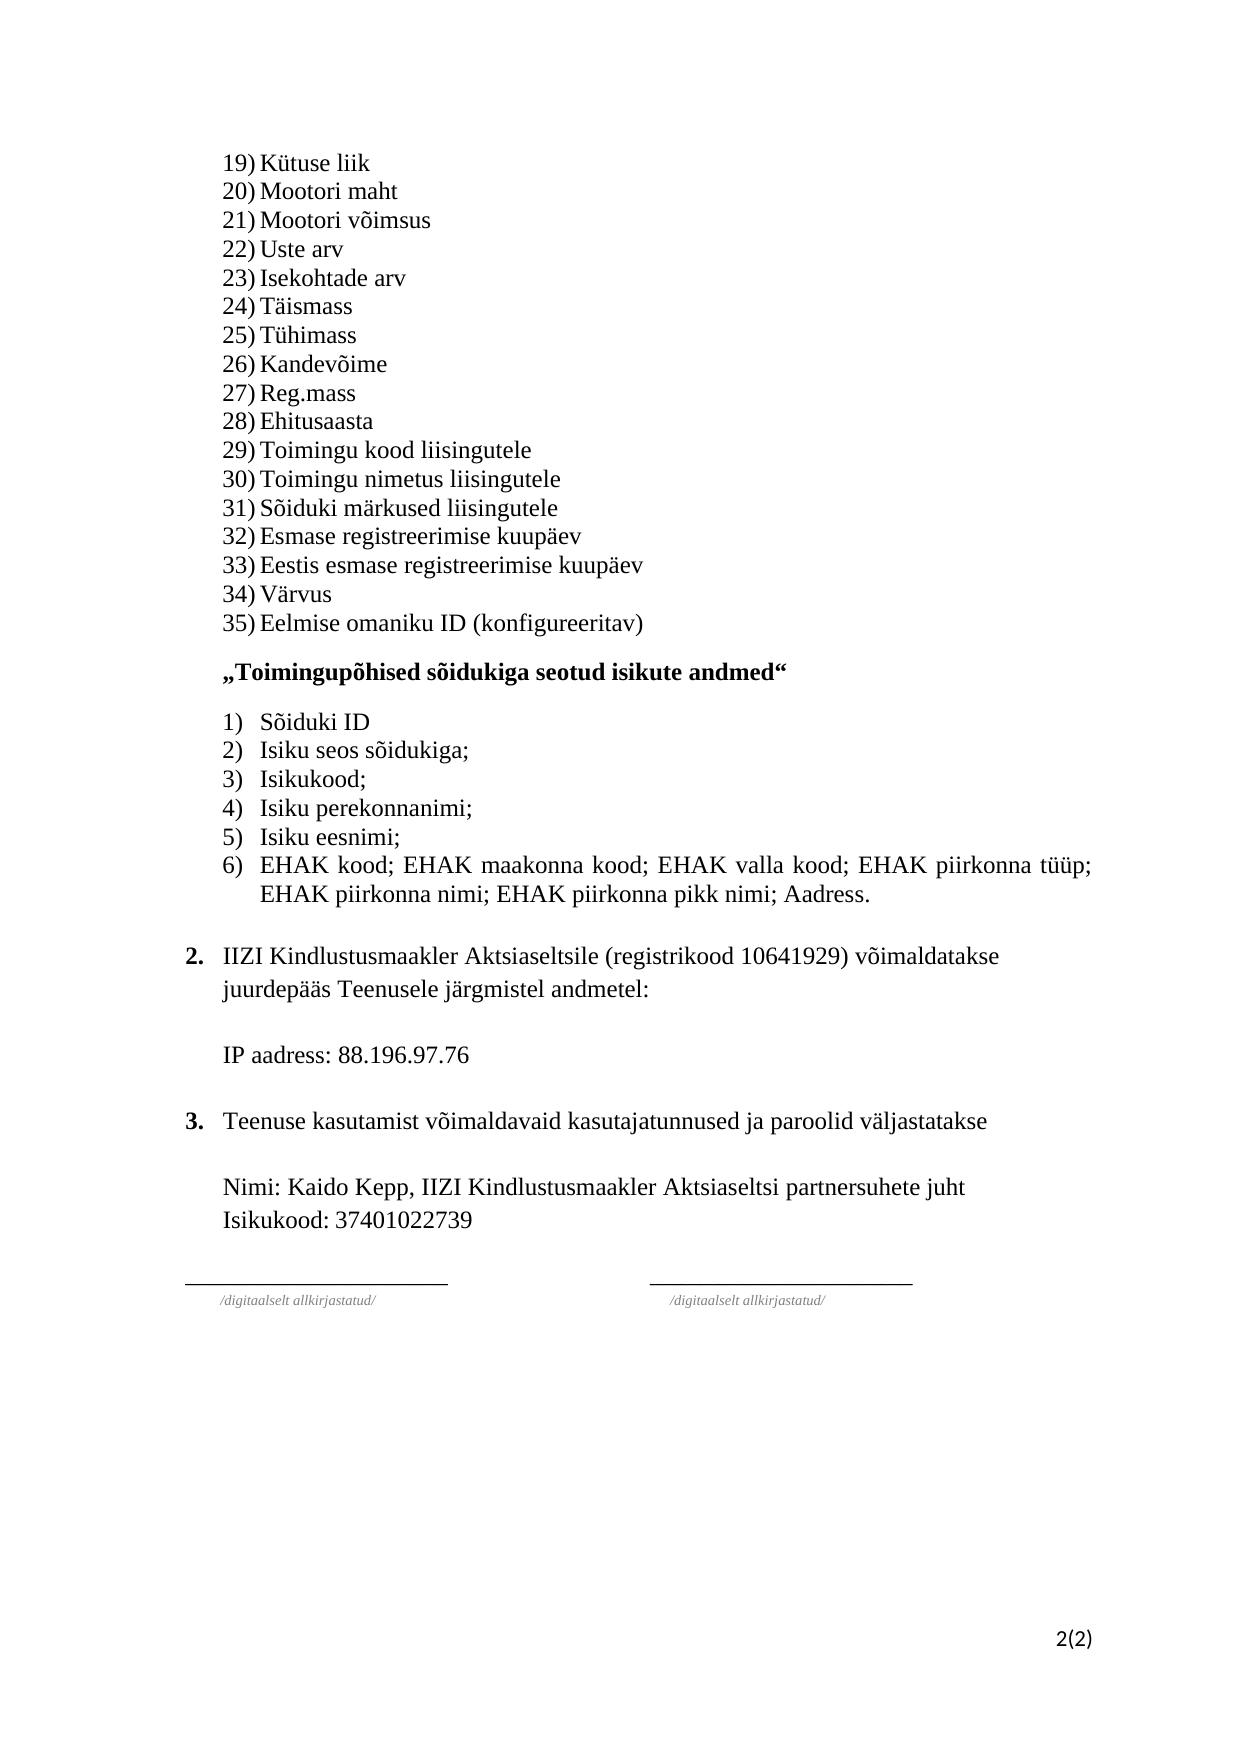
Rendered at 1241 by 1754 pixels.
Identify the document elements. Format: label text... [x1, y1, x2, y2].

text _____________________ _____________________ [185, 1259, 1093, 1288]
list Sõiduki ID [222, 707, 1093, 736]
list Isiku perekonnanimi; [222, 793, 1093, 822]
list Täismass [222, 291, 1093, 320]
list Mootori võimsus [222, 205, 1093, 234]
text /digitaalselt allkirjastatud/ /digitaalselt allkirjastatud/ [148, 1292, 1093, 1321]
list Eestis esmase registreerimise kuupäev [222, 550, 1093, 579]
list Kütuse liik [222, 148, 1093, 176]
list Sõiduki märkused liisingutele [222, 493, 1093, 521]
list Isiku seos sõidukiga; [222, 736, 1093, 764]
list Uste arv [222, 234, 1093, 263]
text „Toimingupõhised sõidukiga seotud isikute andmed“ [222, 657, 1093, 686]
list Värvus [222, 579, 1093, 608]
list Ehitusaasta [222, 406, 1093, 435]
list Isikukood: 37401022739 [223, 1205, 1093, 1234]
list Mootori maht [222, 176, 1093, 205]
list Teenuse kasutamist võimaldavaid kasutajatunnused ja paroolid väljastatakse [185, 1106, 1093, 1135]
list Kandevõime [222, 349, 1093, 378]
list Isiku eesnimi; [222, 822, 1093, 851]
list Reg.mass [222, 378, 1093, 406]
list EHAK kood; EHAK maakonna kood; EHAK valla kood; EHAK piirkonna tüüp; EHAK piirkonna nimi; EHAK piirkonna pikk nimi; Aadress. [222, 851, 1093, 908]
list Toimingu kood liisingutele [222, 435, 1093, 464]
list Isikukood; [222, 764, 1093, 793]
list Eelmise omaniku ID (konfigureeritav) [222, 608, 1093, 636]
list Esmase registreerimise kuupäev [222, 521, 1093, 550]
list IIZI Kindlustusmaakler Aktsiaseltsile (registrikood 10641929) võimaldatakse juurdepääs Teenusele järgmistel andmetel: [185, 941, 1093, 1003]
list IP aadress: 88.196.97.76 [223, 1040, 1093, 1069]
list Nimi: Kaido Kepp, IIZI Kindlustusmaakler Aktsiaseltsi partnersuhete juht [223, 1172, 1093, 1201]
list Isekohtade arv [222, 263, 1093, 291]
list Tühimass [222, 320, 1093, 349]
list Toimingu nimetus liisingutele [222, 464, 1093, 493]
